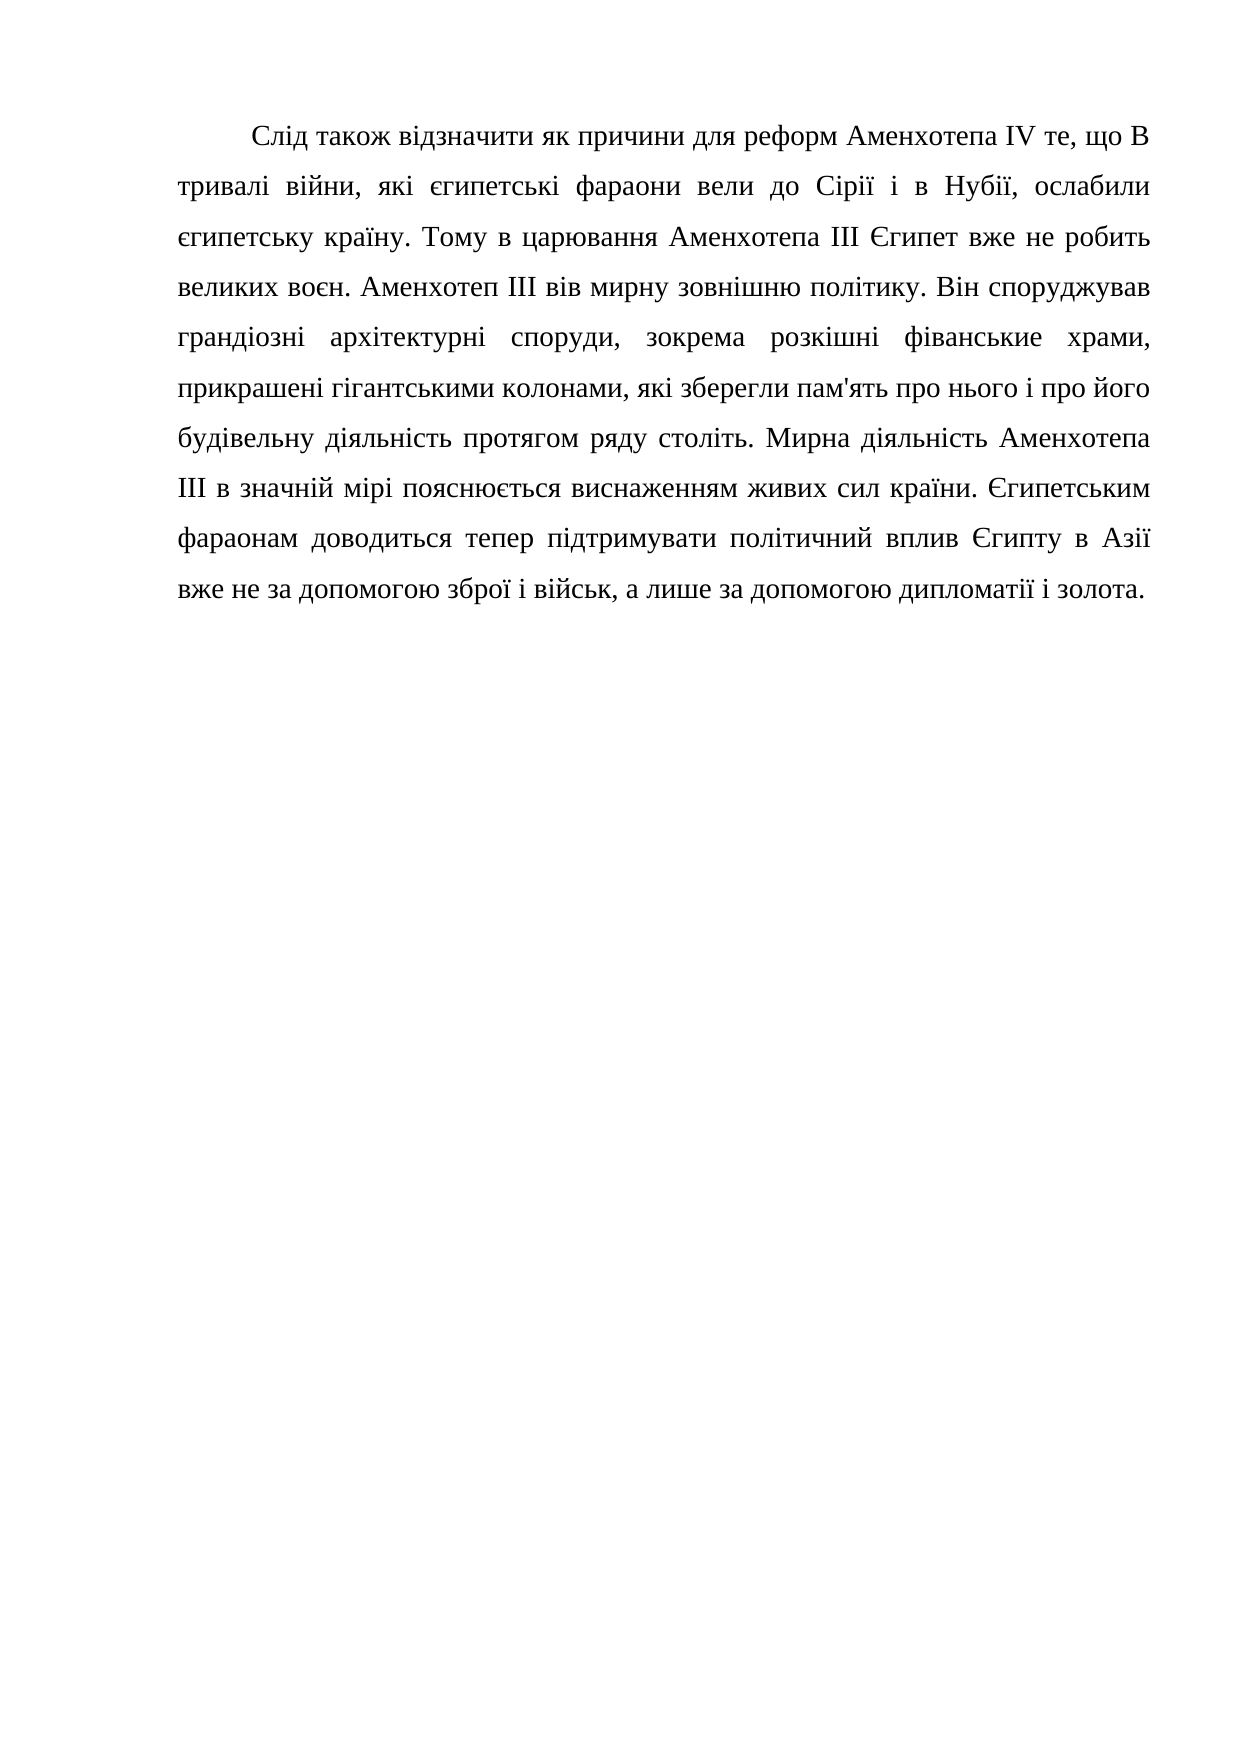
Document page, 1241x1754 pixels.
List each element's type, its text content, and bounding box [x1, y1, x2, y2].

text Слід також відзначити як причини для реформ Аменхотепа IV те, що В тривалі війни, які єгипетські фараони вели до Сірії і в Нубії, ослабили єгипетську країну. Тому в царювання Аменхотепа III Єгипет вже не робить великих воєн. Аменхотеп III вів мирну зовнішню політику. Він споруджував грандіозні архітектурні споруди, зокрема розкішні фіванськие храми, прикрашені гігантськими колонами, які зберегли пам'ять про нього і про його будівельну діяльність протягом ряду століть. Мирна діяльність Аменхотепа III в значній мірі пояснюється виснаженням живих сил країни. Єгипетським фараонам доводиться тепер підтримувати політичний вплив Єгипту в Азії вже не за допомогою зброї і військ, а лише за допомогою дипломатії і золота. [177, 118, 1152, 604]
